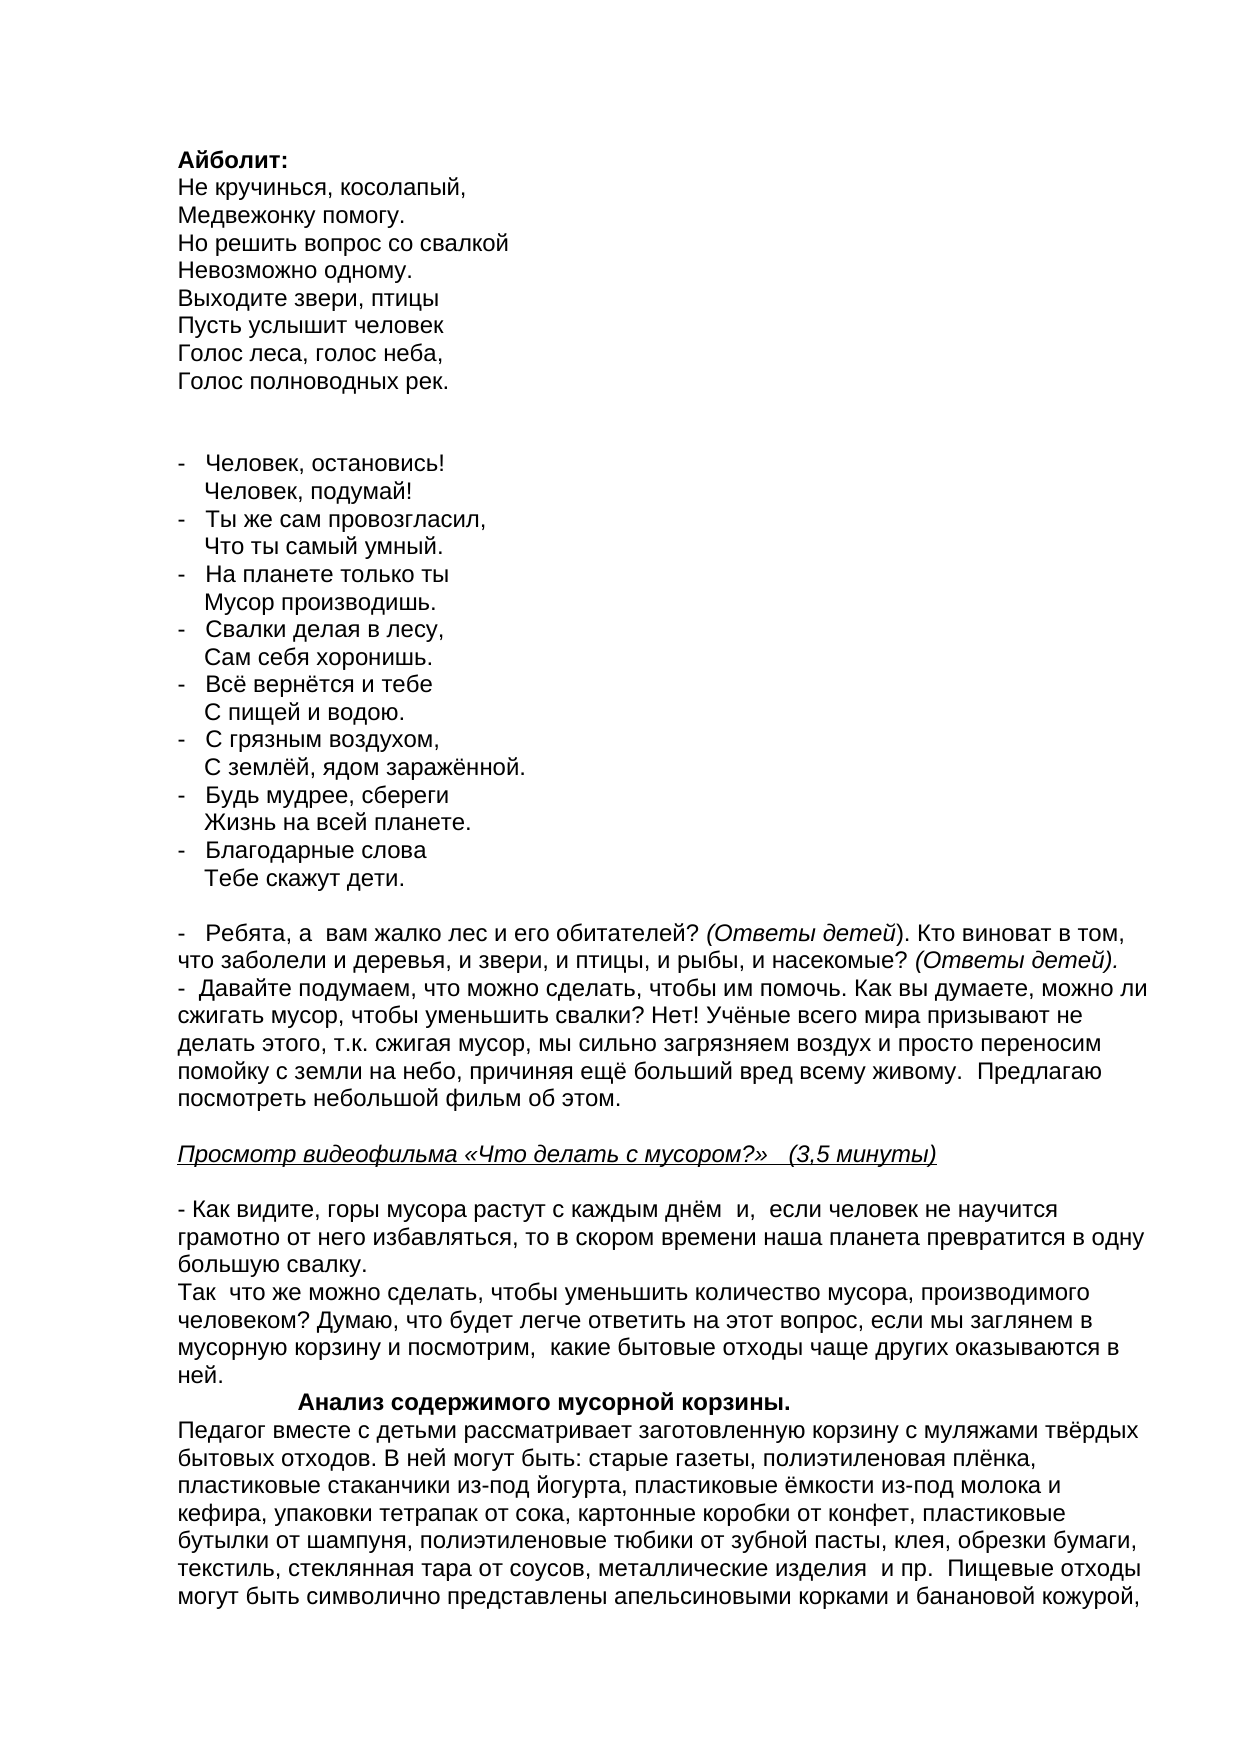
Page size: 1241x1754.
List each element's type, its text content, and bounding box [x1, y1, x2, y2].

text - Человек, остановись! Человек, подумай! - Ты же сам провозгласил, Что ты самый умный. - На планете только ты Мусор производишь. - Свалки делая в лесу, Сам себя хоронишь. - Всё вернётся и тебе С пищей и водою. - С грязным воздухом, С землёй, ядом заражённой. - Будь мудрее, сбереги Жизнь на всей планете. - Благодарные слова Тебе скажут дети. - Ребята, а вам жалко лес и его обитателей? (Ответы детей). Кто виноват в том, что заболели и деревья, и звери, и птицы, и рыбы, и насекомые? (Ответы детей). - Давайте подумаем, что можно сделать, чтобы им помочь. Как вы думаете, можно ли сжигать мусор, чтобы уменьшить свалки? Нет! Учёные всего мира призывают не делать этого, т.к. сжигая мусор, мы сильно загрязняем воздух и просто переносим помойку с земли на небо, причиняя ещё больший вред всему живому. Предлагаю посмотреть небольшой фильм об этом. [177, 422, 1152, 1140]
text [177, 1140, 1152, 1609]
text Айболит: Не кручинься, косолапый, Медвежонку помогу. Но решить вопрос со свалкой Невозможно одному. Выходите звери, птицы Пусть услышит человек Голос леса, голос неба, Голос полноводных рек. [177, 118, 1152, 394]
